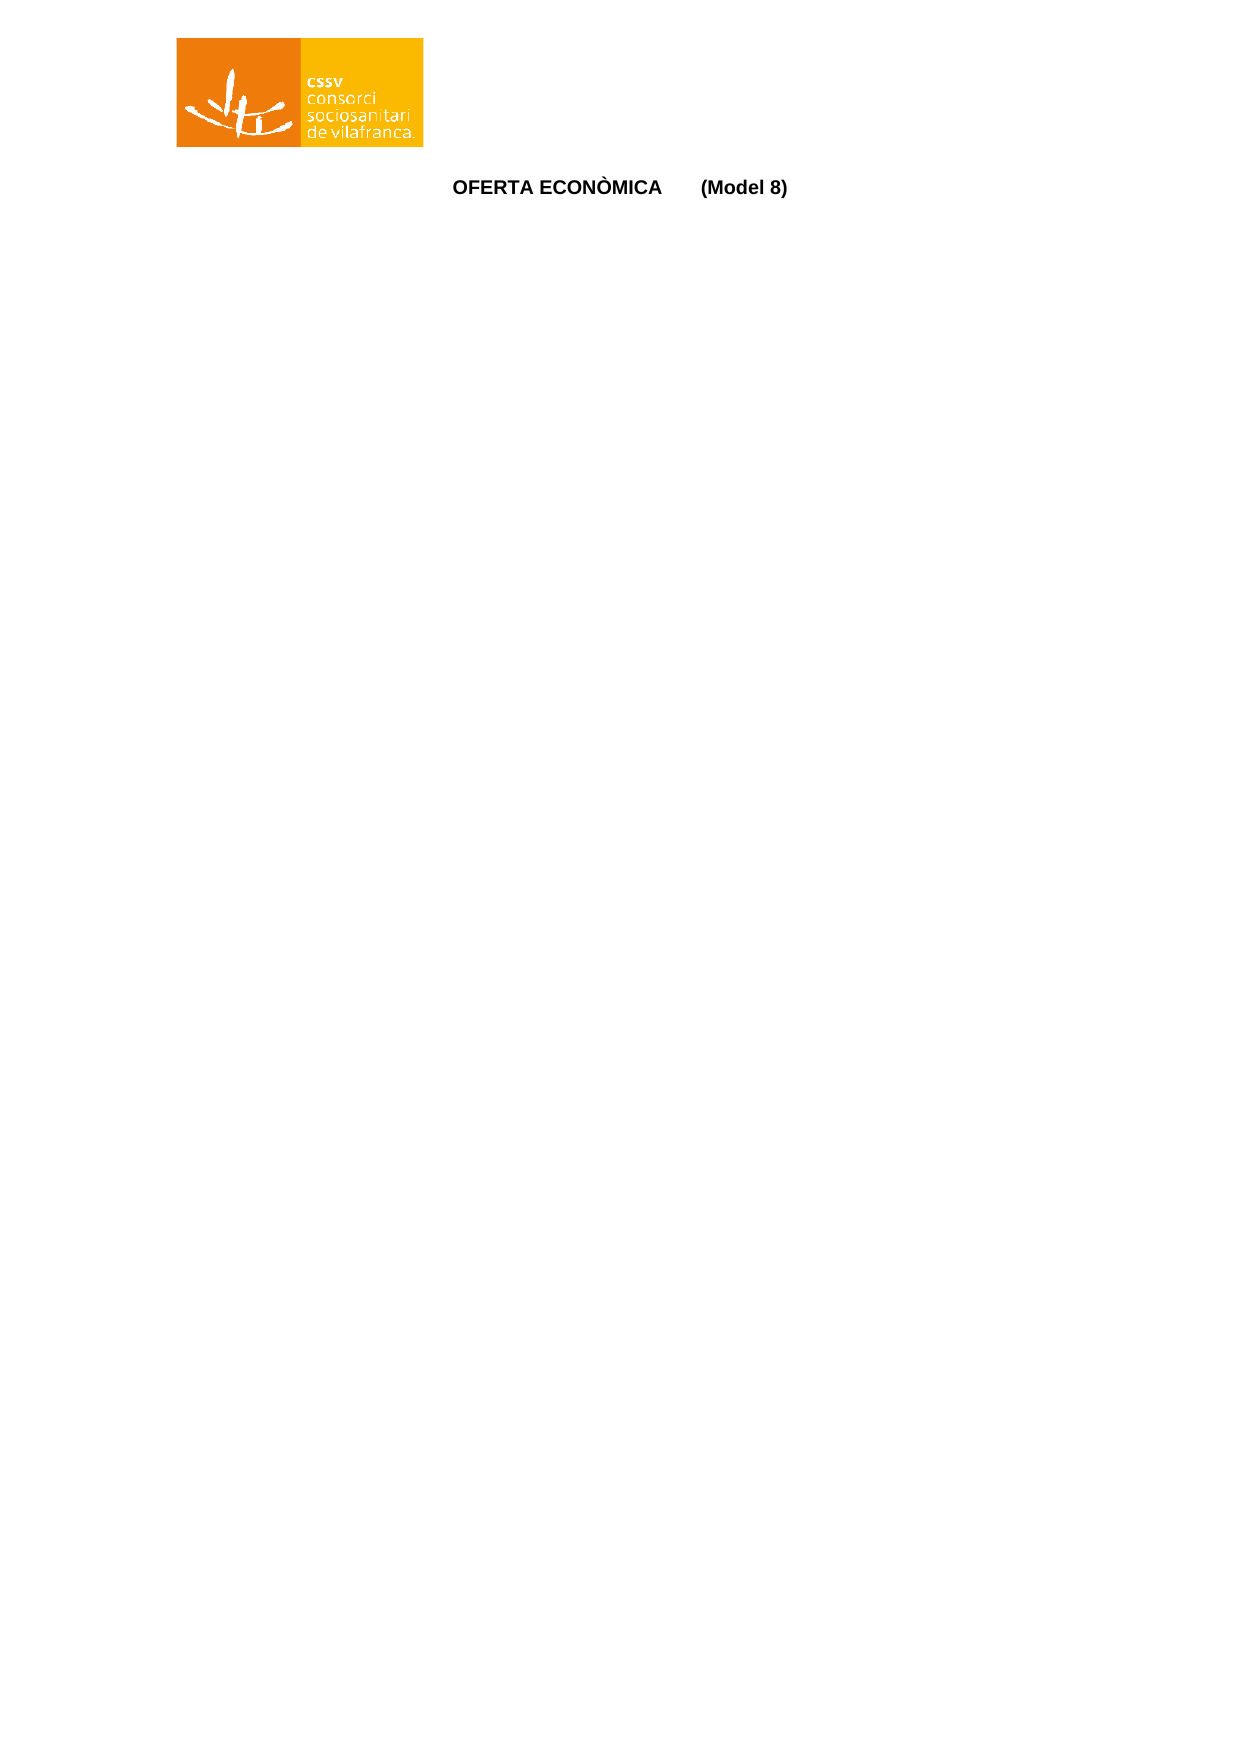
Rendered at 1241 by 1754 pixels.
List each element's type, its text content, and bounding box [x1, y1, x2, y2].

text OFERTA ECONÒMICA (Model 8) [177, 170, 1063, 201]
picture [176, 38, 424, 147]
